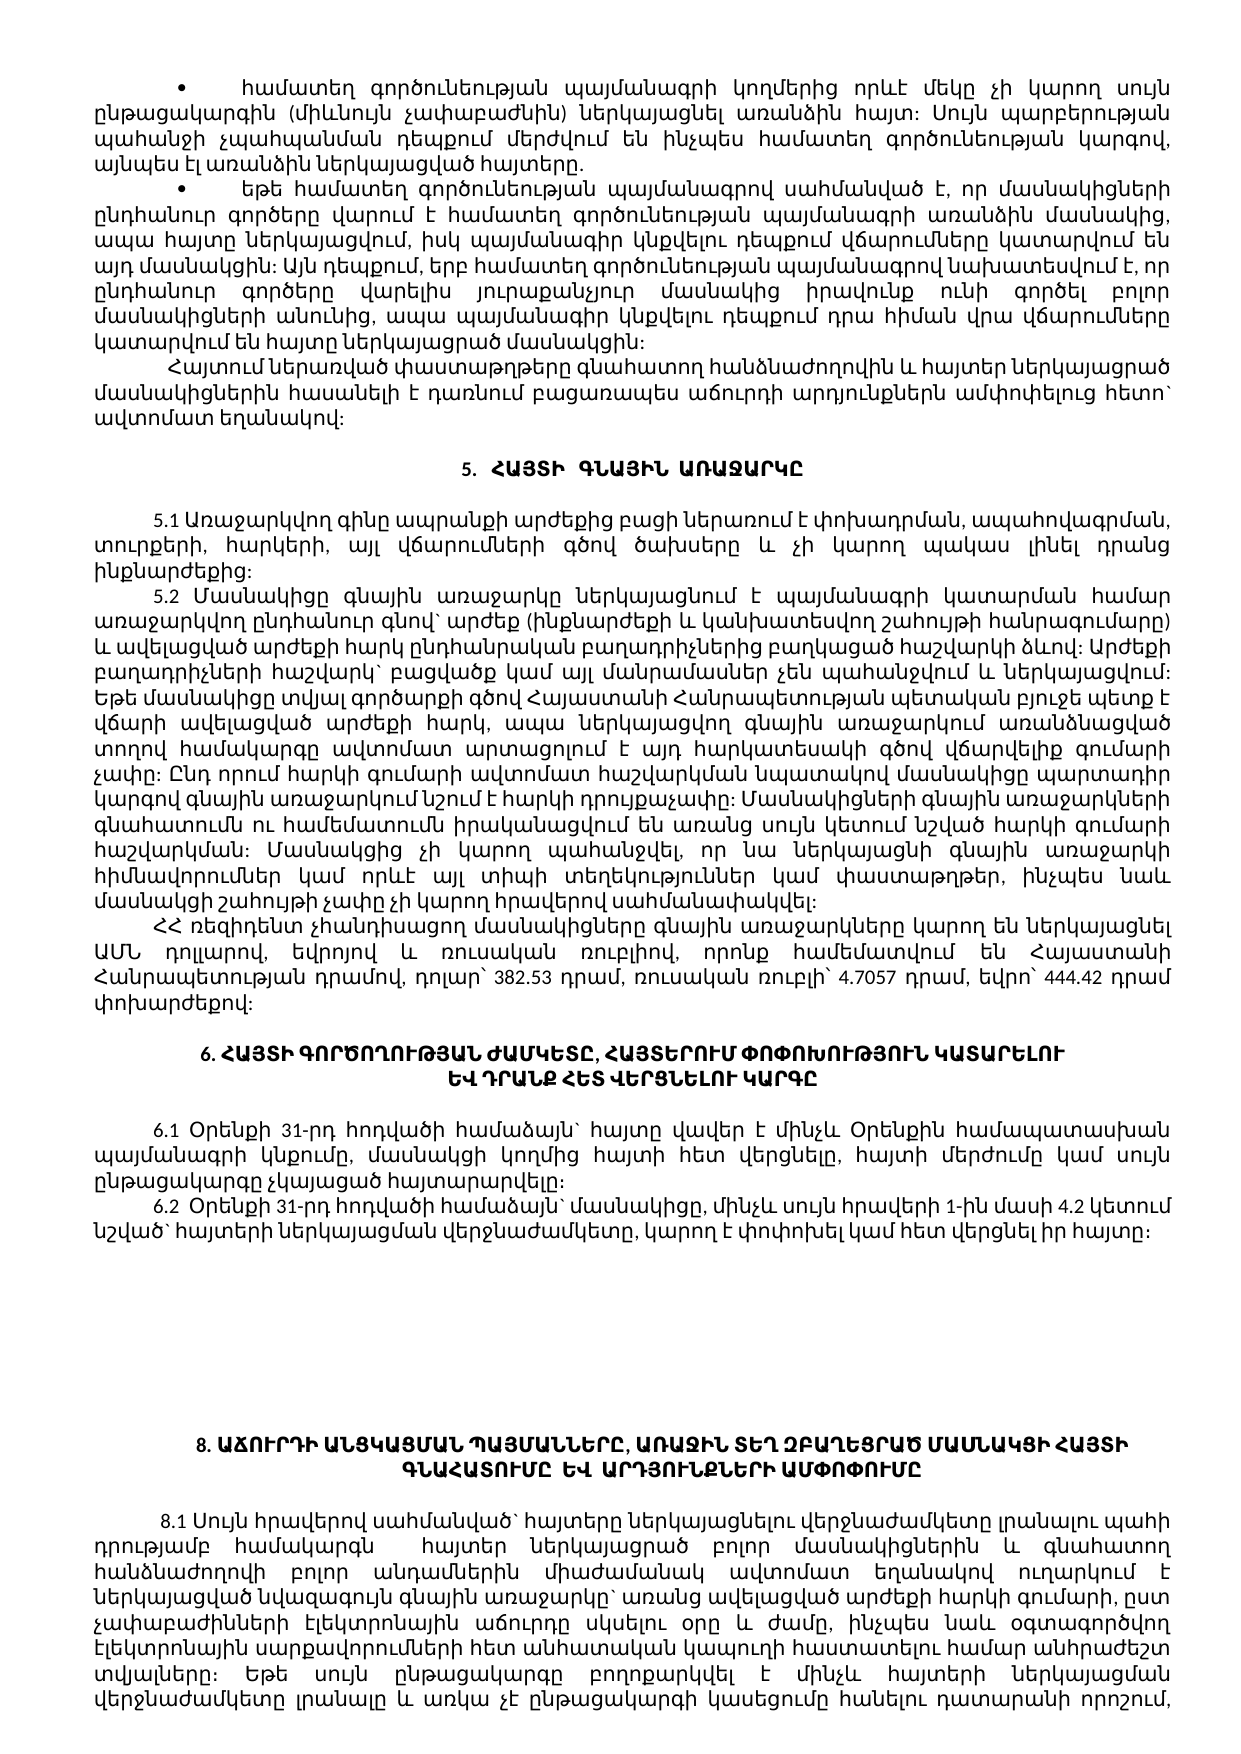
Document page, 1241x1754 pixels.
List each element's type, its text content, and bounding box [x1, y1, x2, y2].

text 5. ՀԱՅՏԻ ԳՆԱՅԻՆ ԱՌԱՋԱՐԿԸ [94, 456, 1171, 482]
list եթե համատեղ գործունեության պայմանագրով սահմանված է, որ մասնակիցների ընդհանուր գործերը վարում է համատեղ գործունեության պայմանագրի առանձին մասնակից, ապա հայտը ներկայացվում, իսկ պայմանագիր կնքվելու դեպքում վճարումները կատարվում են այդ մասնակցին: Այն դեպքում, երբ համատեղ գործունեության պայմանագրով նախատեսվում է, որ ընդհանուր գործերը վարելիս յուրաքանչյուր մասնակից իրավունք ունի գործել բոլոր մասնակիցների անունից, ապա պայմանագիր կնքվելու դեպքում դրա հիման վրա վճարումները կատարվում են հայտը ներկայացրած մասնակցին: [94, 177, 1171, 354]
text 6.1 Օրենքի 31-րդ հոդվածի համաձայն` հայտը վավեր է մինչև Օրենքին համապատասխան պայմանագրի կնքումը, մասնակցի կողմից հայտի հետ վերցնելը, հայտի մերժումը կամ սույն ընթացակարգը չկայացած հայտարարվելը։ [94, 1117, 1171, 1193]
text 6.2 Օրենքի 31-րդ հոդվածի համաձայն` մասնակիցը, մինչև սույն հրավերի 1-ին մասի 4.2 կետում նշված` հայտերի ներկայացման վերջնաժամկետը, կարող է փոփոխել կամ հետ վերցնել իր հայտը։ [94, 1193, 1171, 1244]
list համատեղ գործունեության պայմանագրի կողմերից որևէ մեկը չի կարող սույն ընթացակարգին (միևնույն չափաբաժնին) ներկայացնել առանձին հայտ: Սույն պարբերության պահանջի չպահպանման դեպքում մերժվում են ինչպես համատեղ գործունեության կարգով, այնպես էլ առանձին ներկայացված հայտերը. [94, 75, 1171, 177]
text 5.2 Մասնակիցը գնային առաջարկը ներկայացնում է պայմանագրի կատարման համար առաջարկվող ընդհանուր գնով` արժեք (ինքնարժեքի և կանխատեսվող շահույթի հանրագումարը) և ավելացված արժեքի հարկ ընդհանրական բաղադրիչներից բաղկացած հաշվարկի ձևով: Արժեքի բաղադրիչների հաշվարկ` բացվածք կամ այլ մանրամասներ չեն պահանջվում և ներկայացվում: Եթե մասնակիցը տվյալ գործարքի գծով Հայաստանի Հանրապետության պետական բյուջե պետք է վճարի ավելացված արժեքի հարկ, ապա ներկայացվող գնային առաջարկում առանձնացված տողով համակարգը ավտոմատ արտացոլում է այդ հարկատեսակի գծով վճարվելիք գումարի չափը: Ընդ որում հարկի գումարի ավտոմատ հաշվարկման նպատակով մասնակիցը պարտադիր կարգով գնային առաջարկում նշում է հարկի դրույքաչափը: Մասնակիցների գնային առաջարկների գնահատումն ու համեմատումն իրականացվում են առանց սույն կետում նշված հարկի գումարի հաշվարկման: Մասնակցից չի կարող պահանջվել, որ նա ներկայացնի գնային առաջարկի հիմնավորումներ կամ որևէ այլ տիպի տեղեկություններ կամ փաստաթղթեր, ինչպես նաև մասնակցի շահույթի չափը չի կարող հրավերով սահմանափակվել: [94, 583, 1171, 914]
text ԳՆԱՀԱՏՈՒՄԸ ԵՎ ԱՐԴՅՈՒՆՔՆԵՐԻ ԱՄՓՈՓՈՒՄԸ [94, 1457, 1171, 1483]
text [94, 1508, 1171, 1712]
text ԵՎ ԴՐԱՆՔ ՀԵՏ ՎԵՐՑՆԵԼՈՒ ԿԱՐԳԸ [94, 1066, 1171, 1092]
text Հայտում ներառված փաստաթղթերը գնահատող հանձնաժողովին և հայտեր ներկայացրած մասնակիցներին հասանելի է դառնում բացառապես աճուրդի արդյունքներն ամփոփելուց հետո` ավտոմատ եղանակով: [94, 354, 1171, 431]
text 6. ՀԱՅՏԻ ԳՈՐԾՈՂՈՒԹՅԱՆ ԺԱՄԿԵՏԸ, ՀԱՅՏԵՐՈՒՄ ՓՈՓՈԽՈՒԹՅՈՒՆ ԿԱՏԱՐԵԼՈՒ [94, 1041, 1171, 1066]
text ՀՀ ռեզիդենտ չհանդիսացող մասնակիցները գնային առաջարկները կարող են ներկայացնել ԱՄՆ դոլլարով, եվրոյով և ռուսական ռուբլիով, որոնք համեմատվում են Հայաստանի Հանրապետության դրամով, դոլար՝ 382.53 դրամ, ռուսական ռուբլի՝ 4.7057 դրամ, եվրո՝ 444.42 դրամ փոխարժեքով: [94, 914, 1171, 1015]
text 8. ԱՃՈՒՐԴԻ ԱՆՑԿԱՑՄԱՆ ՊԱՅՄԱՆՆԵՐԸ, ԱՌԱՋԻՆ ՏԵՂ ԶԲԱՂԵՑՐԱԾ ՄԱՍՆԱԿՑԻ ՀԱՅՏԻ [94, 1432, 1171, 1457]
text 5.1 Առաջարկվող գինը ապրանքի արժեքից բացի ներառում է փոխադրման, ապահովագրման, տուրքերի, հարկերի, այլ վճարումների գծով ծախսերը և չի կարող պակաս լինել դրանց ինքնարժեքից: [94, 507, 1171, 583]
